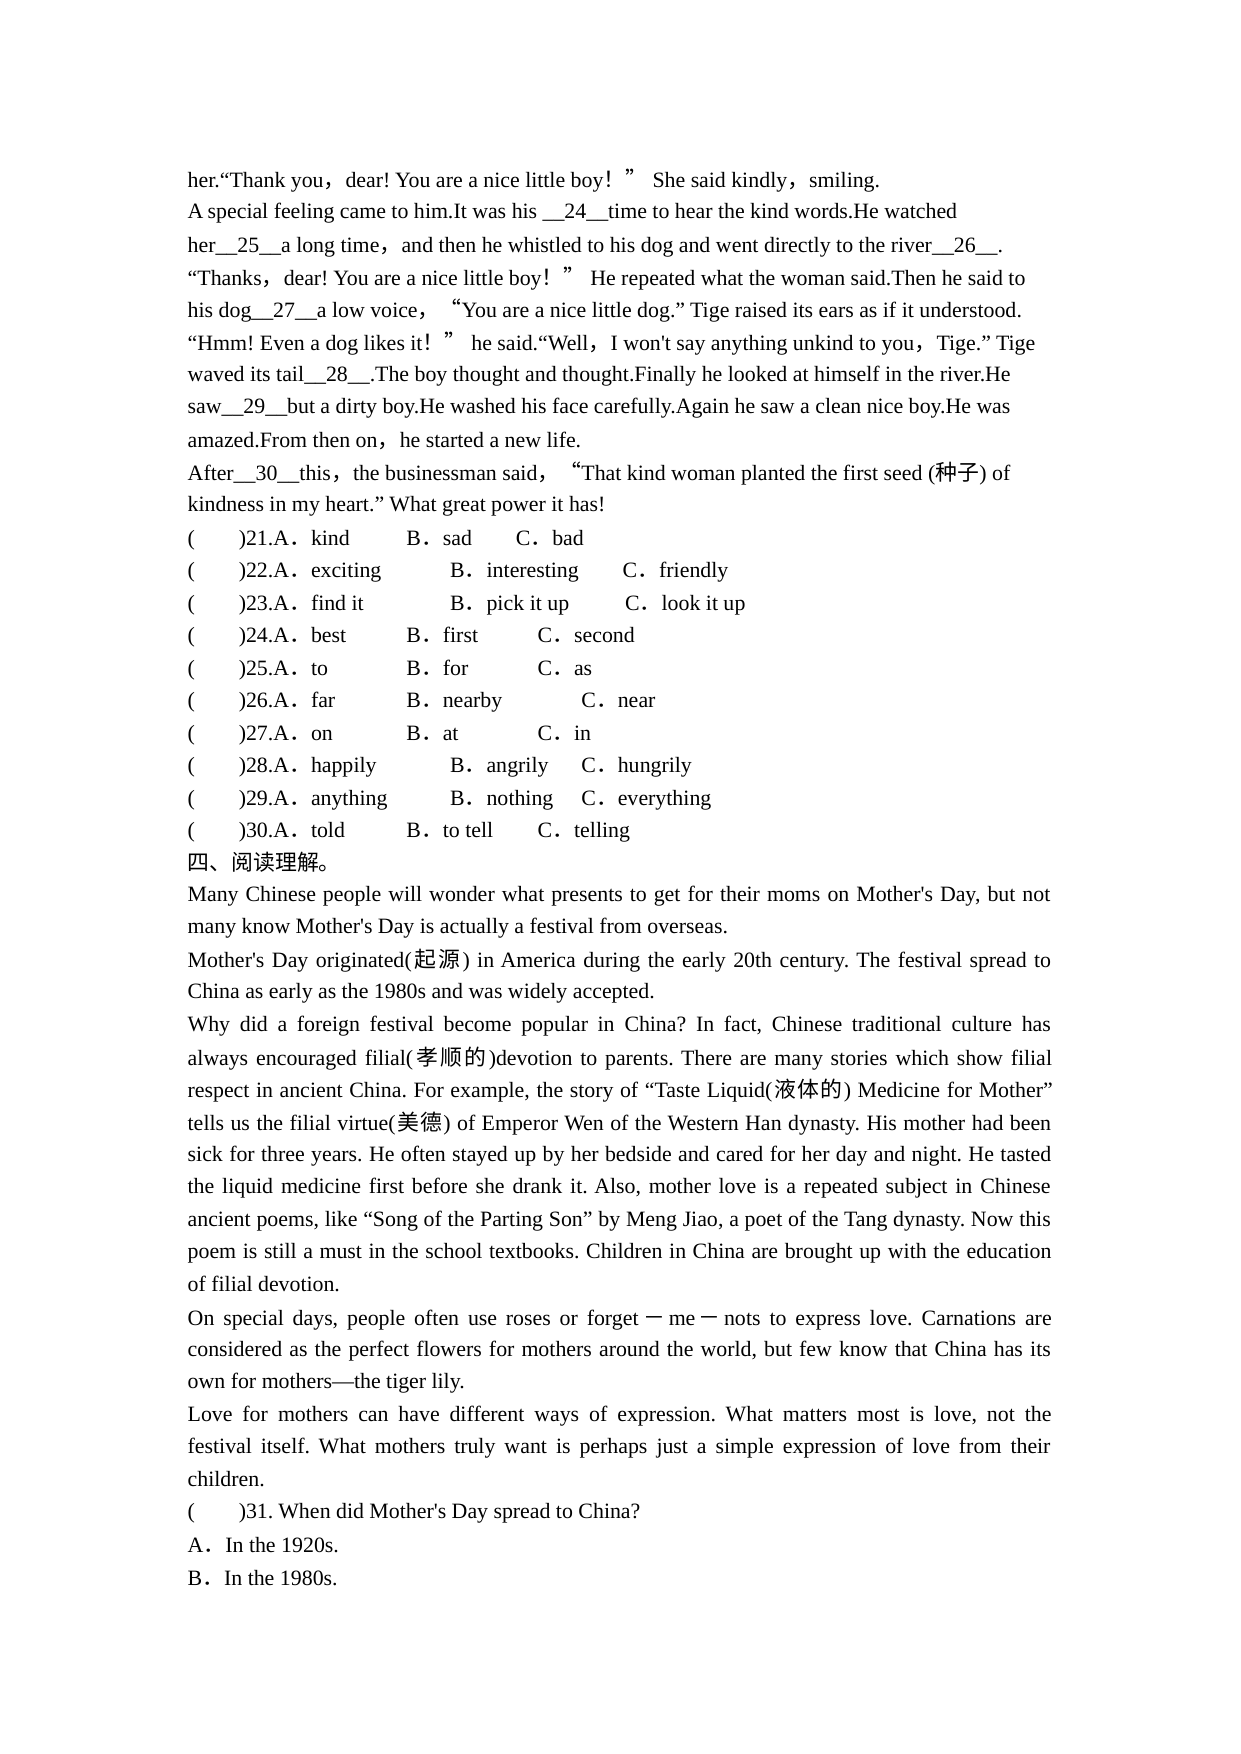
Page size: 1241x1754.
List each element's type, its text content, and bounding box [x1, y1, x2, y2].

text ( )30.A．told B．to tell C．telling [187, 812, 1053, 844]
text ( )26.A．far B．nearby C．near [187, 682, 1053, 714]
text Why did a foreign festival become popular in China? In fact, Chinese traditional culture has always encouraged filial(孝顺的)devotion to parents. There are many stories which show filial respect in ancient China. For example, the story of “Taste Liquid(液体的) Medicine for Mother” tells us the filial virtue(美德) of Emperor Wen of the Western Han dynasty. His mother had been sick for three years. He often stayed up by her bedside and cared for her day and night. He tasted the liquid medicine first before she drank it. Also, mother love is a repeated subject in Chinese ancient poems, like “Song of the Parting Son” by Meng Jiao, a poet of the Tang dynasty. Now this poem is still a must in the school textbooks. Children in China are brought up with the education of filial devotion. [187, 1007, 1053, 1299]
text ( )24.A．best B．first C．second [187, 617, 1053, 649]
text ( )21.A．kind B．sad C．bad [187, 519, 1053, 552]
text B．In the 1980s. [187, 1559, 1053, 1592]
text Love for mothers can have different ways of expression. What matters most is love, not the festival itself. What mothers truly want is perhaps just a simple expression of love from their children. [187, 1397, 1053, 1494]
text ( )23.A．find it B．pick it up C．look it up [187, 584, 1053, 617]
text Many Chinese people will wonder what presents to get for their moms on Mother's Day, but not many know Mother's Day is actually a festival from overseas. [187, 877, 1053, 942]
text Mother's Day originated(起源) in America during the early 20th century. The festival spread to China as early as the 1980s and was widely accepted. [187, 942, 1053, 1007]
text ( )22.A．exciting B．interesting C．friendly [187, 552, 1053, 584]
text ( )25.A．to B．for C．as [187, 649, 1053, 682]
text ( )31. When did Mother's Day spread to China? [187, 1494, 1053, 1527]
text “Thanks，dear! You are a nice little boy！” He repeated what the woman said.Then he said to his dog__27__a low voice，“You are a nice little dog.” Tige raised its ears as if it understood. [187, 259, 1053, 324]
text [187, 162, 1053, 194]
text 四、阅读理解。 [187, 844, 1053, 877]
text ( )28.A．happily B．angrily C．hungrily [187, 747, 1053, 779]
text “Hmm! Even a dog likes it！” he said.“Well，I won't say anything unkind to you，Tige.” Tige waved its tail__28__.The boy thought and thought.Finally he looked at himself in the river.He saw__29__but a dirty boy.He washed his face carefully.Again he saw a clean nice boy.He was amazed.From then on，he started a new life. [187, 324, 1053, 454]
text On special days, people often use roses or forget－me－nots to express love. Carnations are considered as the perfect flowers for mothers around the world, but few know that China has its own for mothers—the tiger lily. [187, 1299, 1053, 1397]
text ( )29.A．anything B．nothing C．everything [187, 779, 1053, 812]
text ( )27.A．on B．at C．in [187, 714, 1053, 747]
text A special feeling came to him.It was his __24__time to hear the kind words.He watched her__25__a long time，and then he whistled to his dog and went directly to the river__26__. [187, 194, 1053, 259]
text A．In the 1920s. [187, 1527, 1053, 1559]
text After__30__this，the businessman said，“That kind woman planted the first seed (种子) of kindness in my heart.” What great power it has! [187, 454, 1053, 519]
